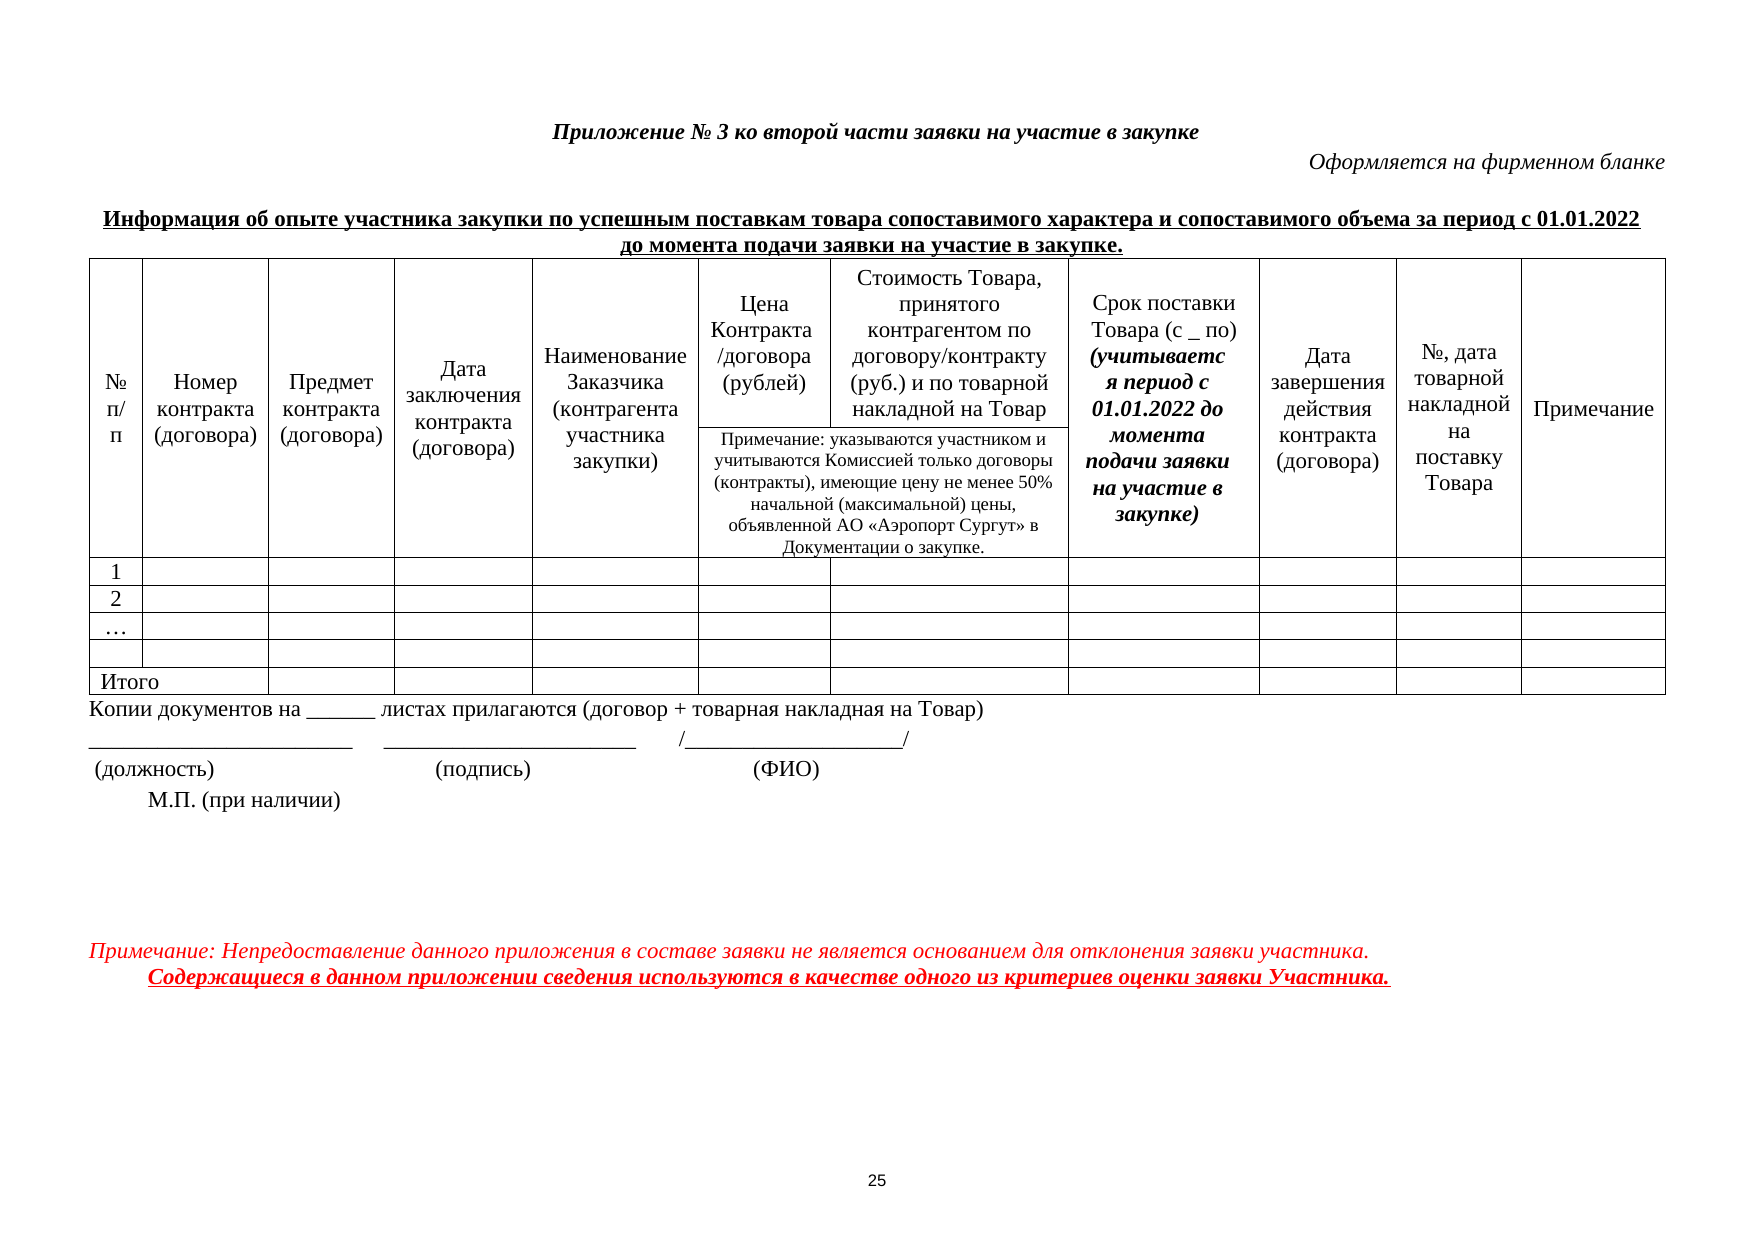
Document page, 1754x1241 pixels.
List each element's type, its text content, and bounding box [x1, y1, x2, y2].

table_cell [395, 613, 532, 639]
table_cell Итого [90, 668, 268, 694]
table_cell Примечание: указываются участником и учитываются Комиссией только договоры (контракты), имеющие цену не менее 50% начальной (максимальной) цены, объявленной АО «Аэропорт Сургут» в Документации о закупке. [699, 428, 1068, 557]
text Оформляется на фирменном бланке [89, 148, 1665, 175]
table_cell [1522, 640, 1665, 667]
table_cell [699, 586, 830, 612]
table_header Наименование Заказчика (контрагента участника закупки) [533, 259, 698, 557]
table_header №, дата товарной накладной на поставку Товара [1397, 259, 1521, 557]
table_cell [1069, 558, 1259, 584]
table_cell [269, 640, 394, 667]
table_cell [1260, 640, 1396, 667]
table_header Цена Контракта /договора (рублей) [699, 259, 830, 427]
text _______________________ ______________________ /___________________/ [89, 725, 1665, 752]
table_cell [699, 640, 830, 667]
table_cell [1522, 613, 1665, 639]
table_cell … [90, 613, 142, 639]
table_cell [1397, 586, 1521, 612]
table_cell [831, 558, 1068, 584]
table_cell [1522, 586, 1665, 612]
text Приложение № 3 ко второй части заявки на участие в закупке [89, 118, 1665, 144]
table_cell [1069, 586, 1259, 612]
table_cell [1069, 613, 1259, 639]
table_cell [831, 613, 1068, 639]
table_cell 2 [90, 586, 142, 612]
table_cell [395, 558, 532, 584]
table_cell [269, 668, 394, 694]
table_cell [1260, 668, 1396, 694]
table_cell [699, 558, 830, 584]
table_cell [533, 586, 698, 612]
table_cell [395, 668, 532, 694]
table_cell [269, 558, 394, 584]
text Содержащиеся в данном приложении сведения используются в качестве одного из критериев оценки заявки Участника. [89, 963, 1665, 989]
table_cell [1522, 668, 1665, 694]
table_cell [831, 586, 1068, 612]
table_cell [1397, 613, 1521, 639]
table_header Предмет контракта (договора) [269, 259, 394, 557]
table_cell [533, 558, 698, 584]
table_cell [1260, 586, 1396, 612]
table_cell [533, 613, 698, 639]
table_cell [395, 586, 532, 612]
table_cell [143, 613, 268, 639]
table_cell [831, 640, 1068, 667]
table_cell [269, 613, 394, 639]
table_cell [1397, 640, 1521, 667]
text Копии документов на ______ листах прилагаются (договор + товарная накладная на Товар) [89, 695, 1665, 721]
table_cell [1069, 668, 1259, 694]
table_cell [143, 558, 268, 584]
table_cell [533, 668, 698, 694]
table_header Примечание [1522, 259, 1665, 557]
text М.П. (при наличии) [89, 786, 1665, 812]
table_cell [699, 613, 830, 639]
table_cell [1397, 558, 1521, 584]
table_cell [1397, 668, 1521, 694]
table_cell [143, 640, 268, 667]
table_header № п/п [90, 259, 142, 557]
table_cell [831, 668, 1068, 694]
table_header Срок поставки Товара (с _ по) (учитывается период с 01.01.2022 до момента подачи заявки на участие в закупке) [1069, 259, 1259, 557]
table_cell [1069, 640, 1259, 667]
table_cell [395, 640, 532, 667]
table_cell [1260, 613, 1396, 639]
table_header Дата завершения действия контракта (договора) [1260, 259, 1396, 557]
table_cell [1260, 558, 1396, 584]
table_cell [533, 640, 698, 667]
table_cell [143, 586, 268, 612]
text Информация об опыте участника закупки по успешным поставкам товара сопоставимого характера и сопоставимого объема за период с 01.01.2022 до момента подачи заявки на участие в закупке. [93, 205, 1650, 258]
table_header Стоимость Товара, принятого контрагентом по договору/контракту (руб.) и по товарной накладной на Товар [831, 259, 1068, 427]
table_header Номер контракта (договора) [143, 259, 268, 557]
table_cell [90, 640, 142, 667]
text Примечание: Непредоставление данного приложения в составе заявки не является основанием для отклонения заявки участника. [89, 937, 1665, 963]
table_header Дата заключения контракта (договора) [395, 259, 532, 557]
table_cell 1 [90, 558, 142, 584]
table_cell [1522, 558, 1665, 584]
table_cell [269, 586, 394, 612]
table_cell [699, 668, 830, 694]
text (должность) (подпись) (ФИО) [89, 756, 1665, 782]
